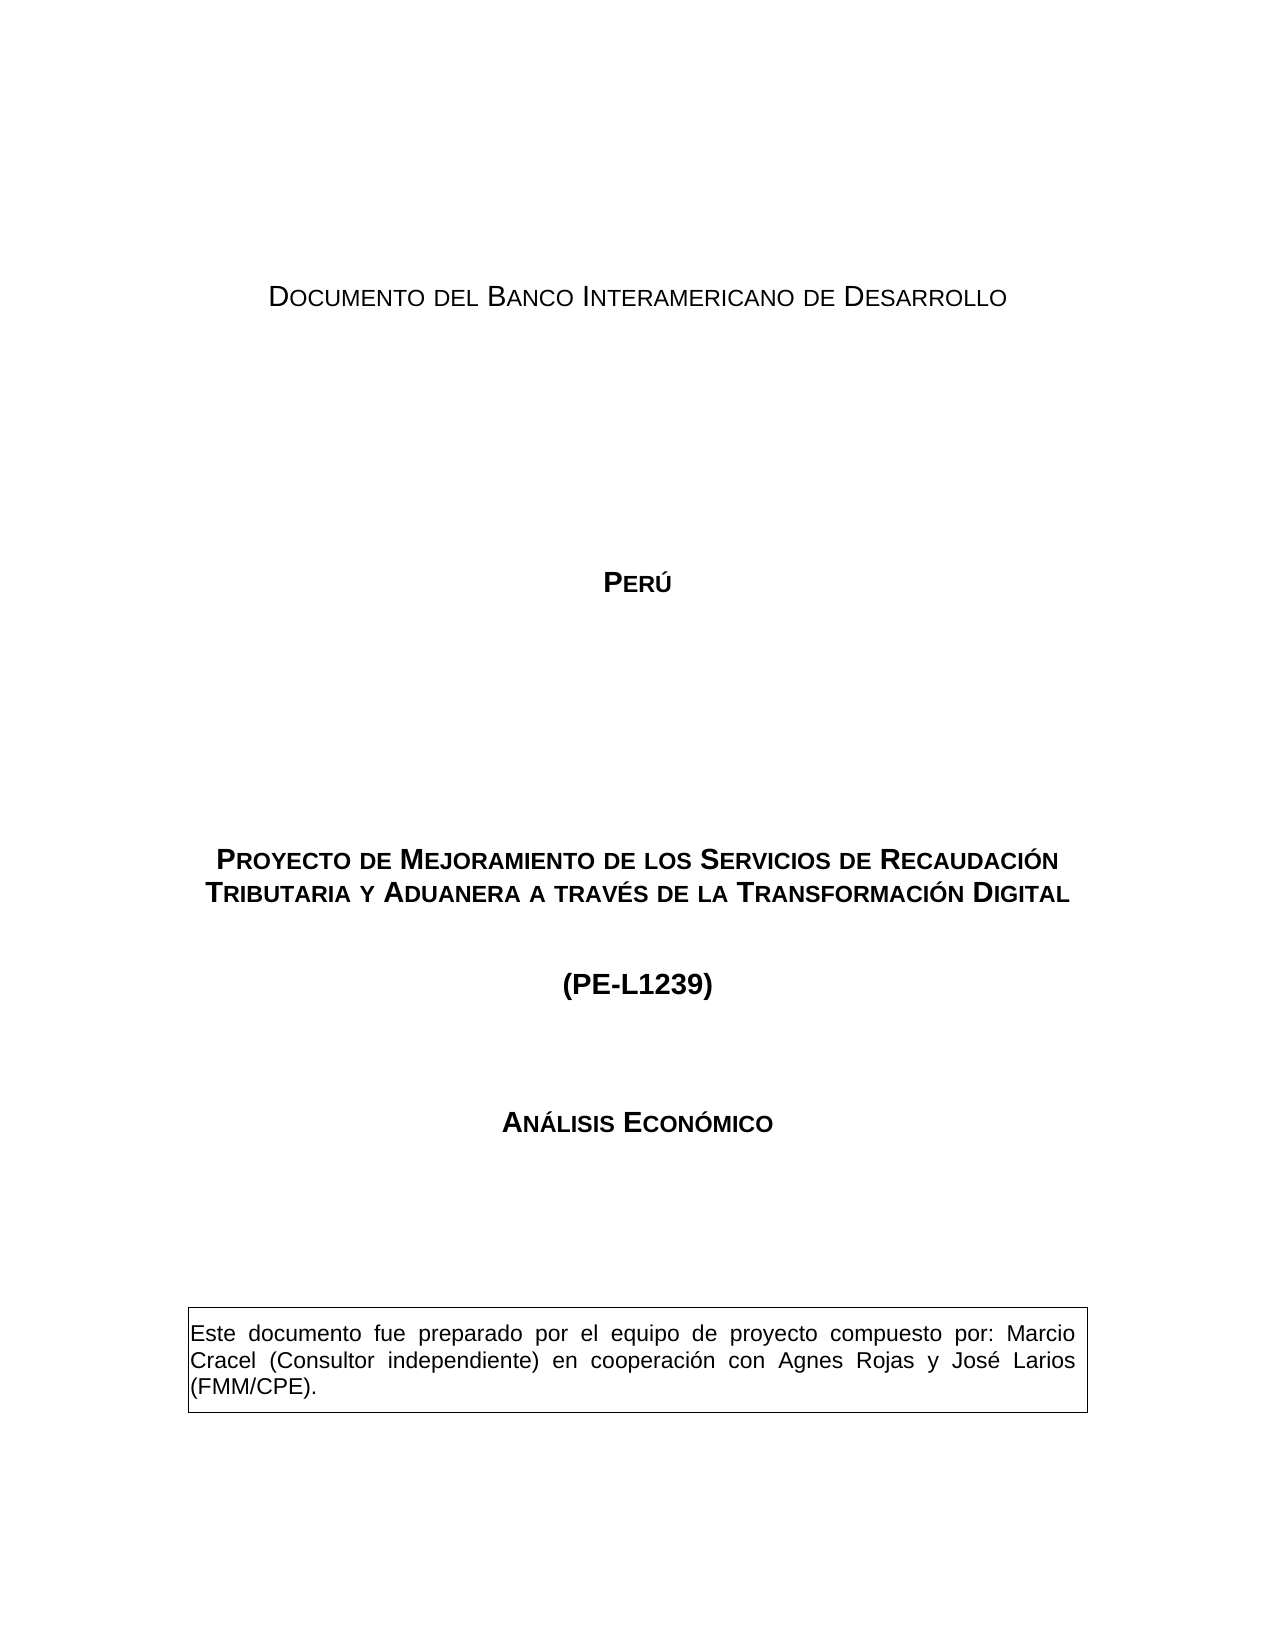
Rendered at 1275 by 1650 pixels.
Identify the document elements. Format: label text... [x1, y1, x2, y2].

text (PE-L1239) [187, 967, 1087, 1001]
text Proyecto de Mejoramiento de los Servicios de Recaudación Tributaria y Aduanera a través de la Transformación Digital [187, 842, 1087, 909]
text Perú [187, 565, 1087, 599]
text Documento del Banco Interamericano de Desarrollo [187, 279, 1087, 313]
table_header Este documento fue preparado por el equipo de proyecto compuesto por: Marcio Cracel (Consultor independiente) en cooperación con Agnes Rojas y José Larios (FMM/CPE). [189, 1308, 1087, 1412]
text Análisis Económico [187, 1105, 1087, 1139]
